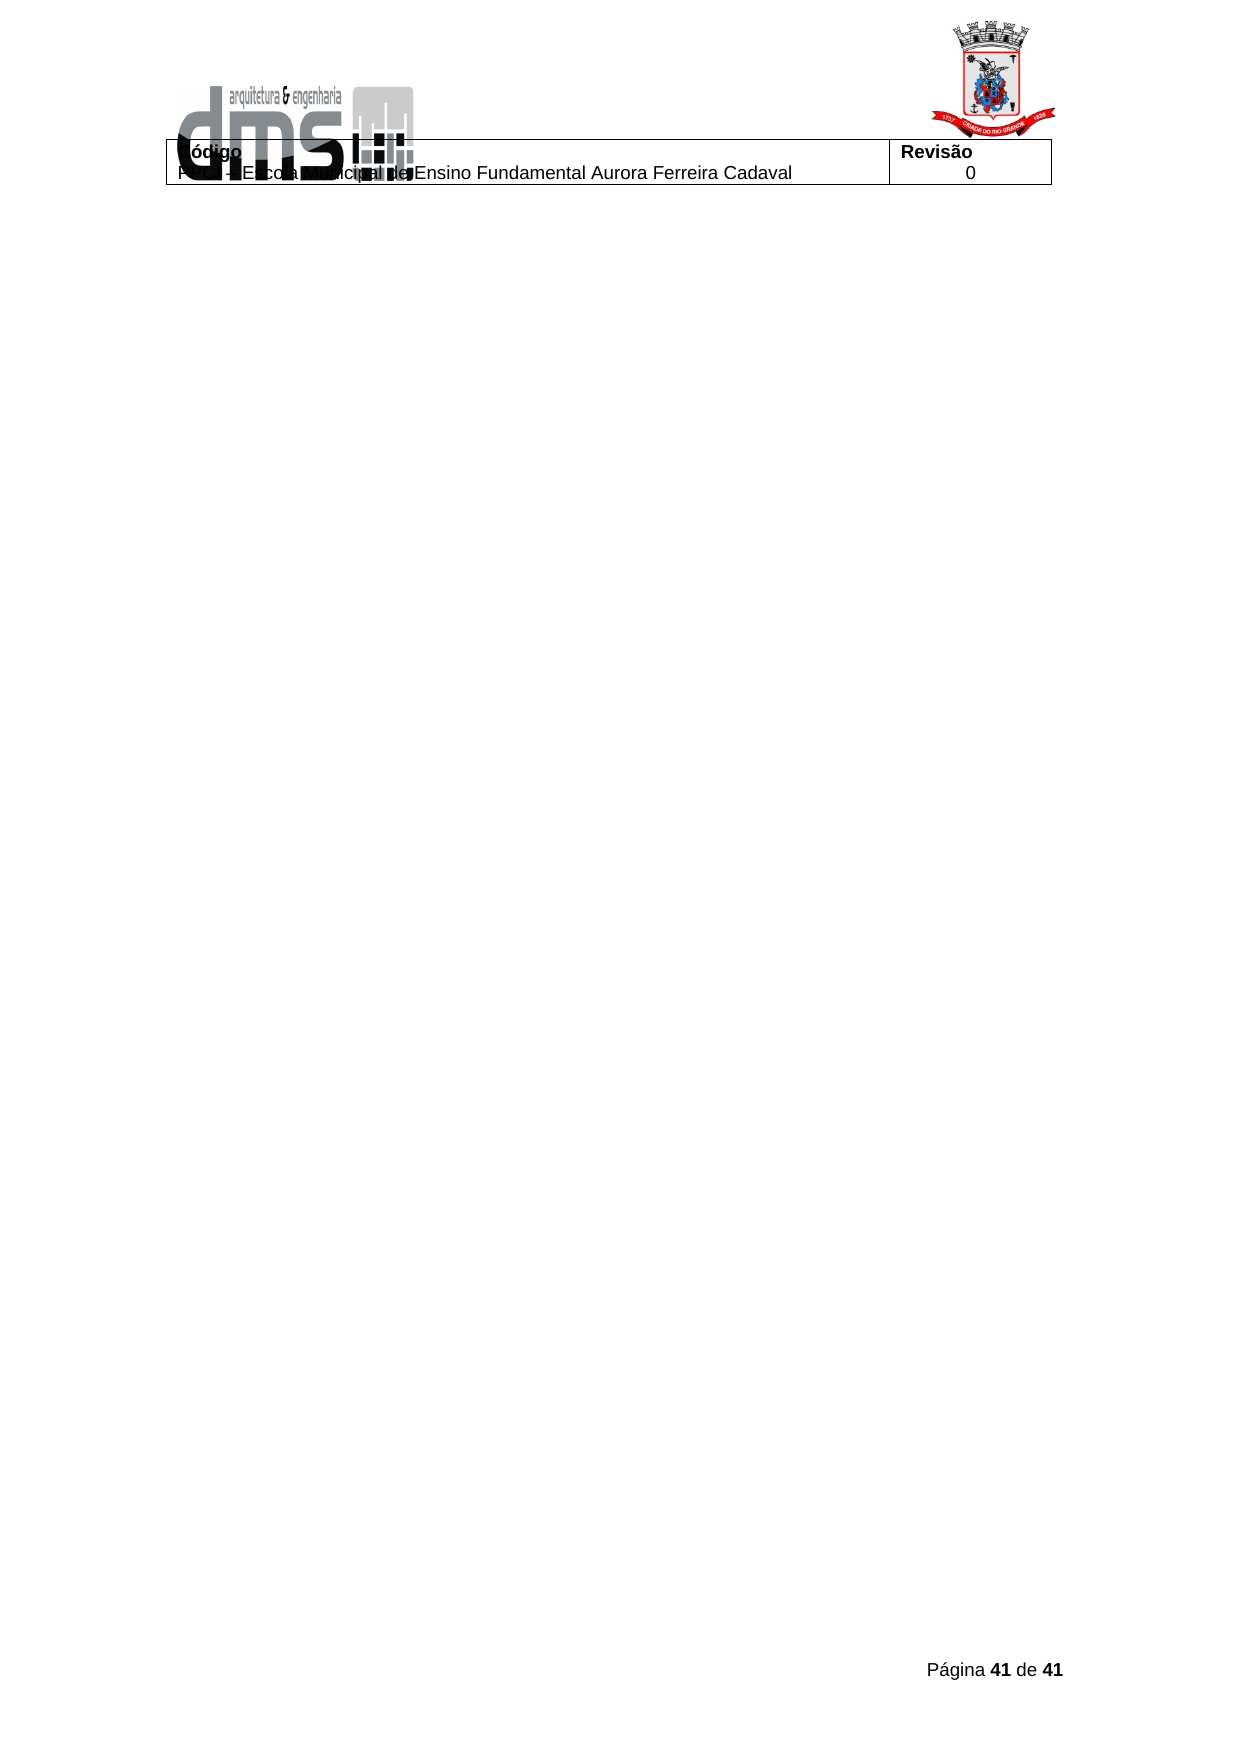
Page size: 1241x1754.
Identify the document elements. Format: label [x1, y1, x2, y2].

picture [177, 140, 414, 181]
picture [177, 86, 414, 139]
picture [931, 21, 1056, 138]
